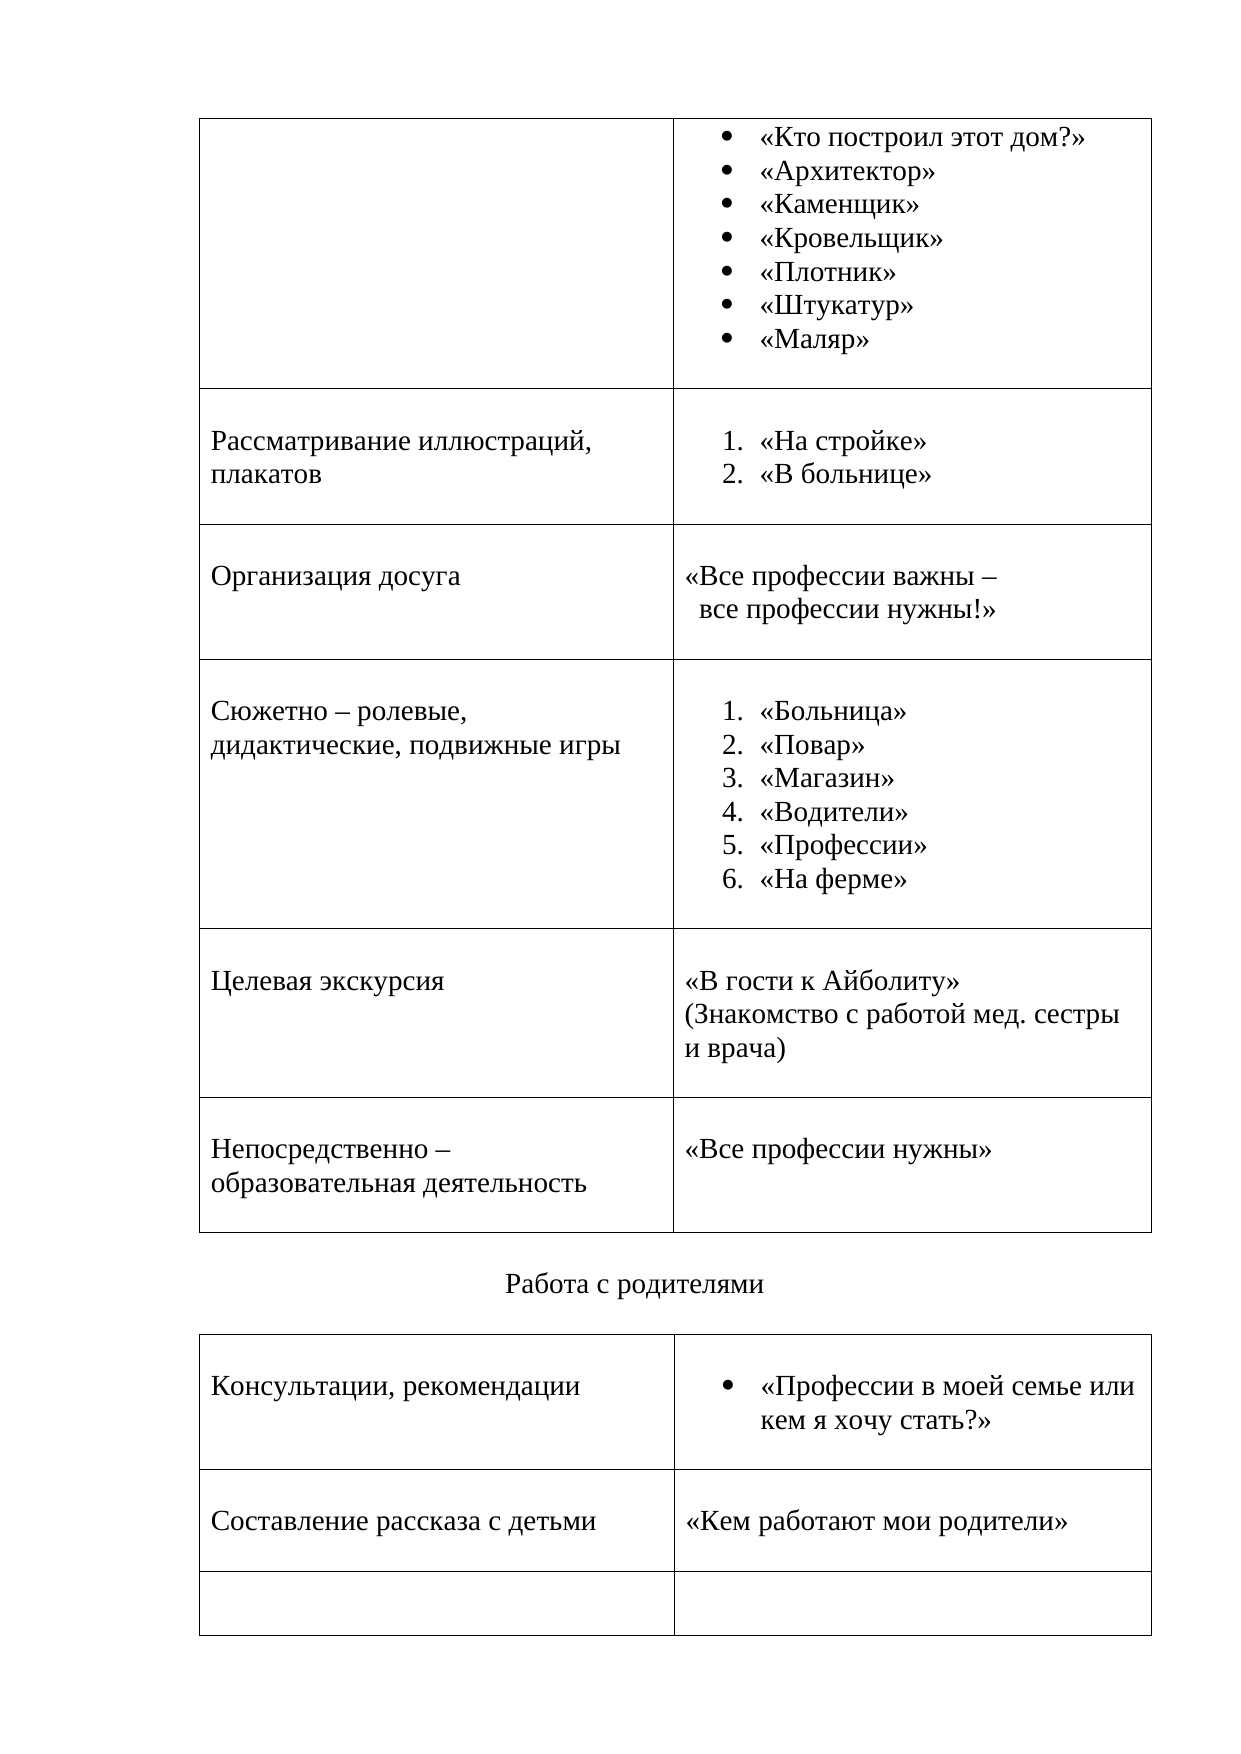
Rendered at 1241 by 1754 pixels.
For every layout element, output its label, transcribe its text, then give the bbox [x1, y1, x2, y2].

table_cell Составление рассказа с детьми [200, 1470, 674, 1571]
table_cell «Кем работают мои родители» [675, 1470, 1151, 1571]
table_header Консультации, рекомендации [200, 1335, 674, 1469]
table_cell «Все профессии важны – все профессии нужны!» [674, 525, 1151, 659]
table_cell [200, 119, 673, 388]
table_cell Организация досуга [200, 525, 673, 659]
table_header «Профессии в моей семье или кем я хочу стать?» [675, 1335, 1151, 1469]
text Работа с родителями [199, 1267, 1152, 1300]
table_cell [200, 1572, 674, 1635]
table_cell Целевая экскурсия [200, 929, 673, 1097]
table_cell Рассматривание иллюстраций, плакатов [200, 389, 673, 523]
table_cell «Все профессии нужны» [674, 1098, 1151, 1232]
table_cell Сюжетно – ролевые, дидактические, подвижные игры [200, 660, 673, 928]
table_cell «На стройке» «В больнице» [674, 389, 1151, 523]
table_cell «В гости к Айболиту» (Знакомство с работой мед. сестры и врача) [674, 929, 1151, 1097]
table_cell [675, 1572, 1151, 1635]
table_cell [674, 119, 1151, 388]
table_cell Непосредственно – образовательная деятельность [200, 1098, 673, 1232]
table_cell «Больница» «Повар» «Магазин» «Водители» «Профессии» «На ферме» [674, 660, 1151, 928]
